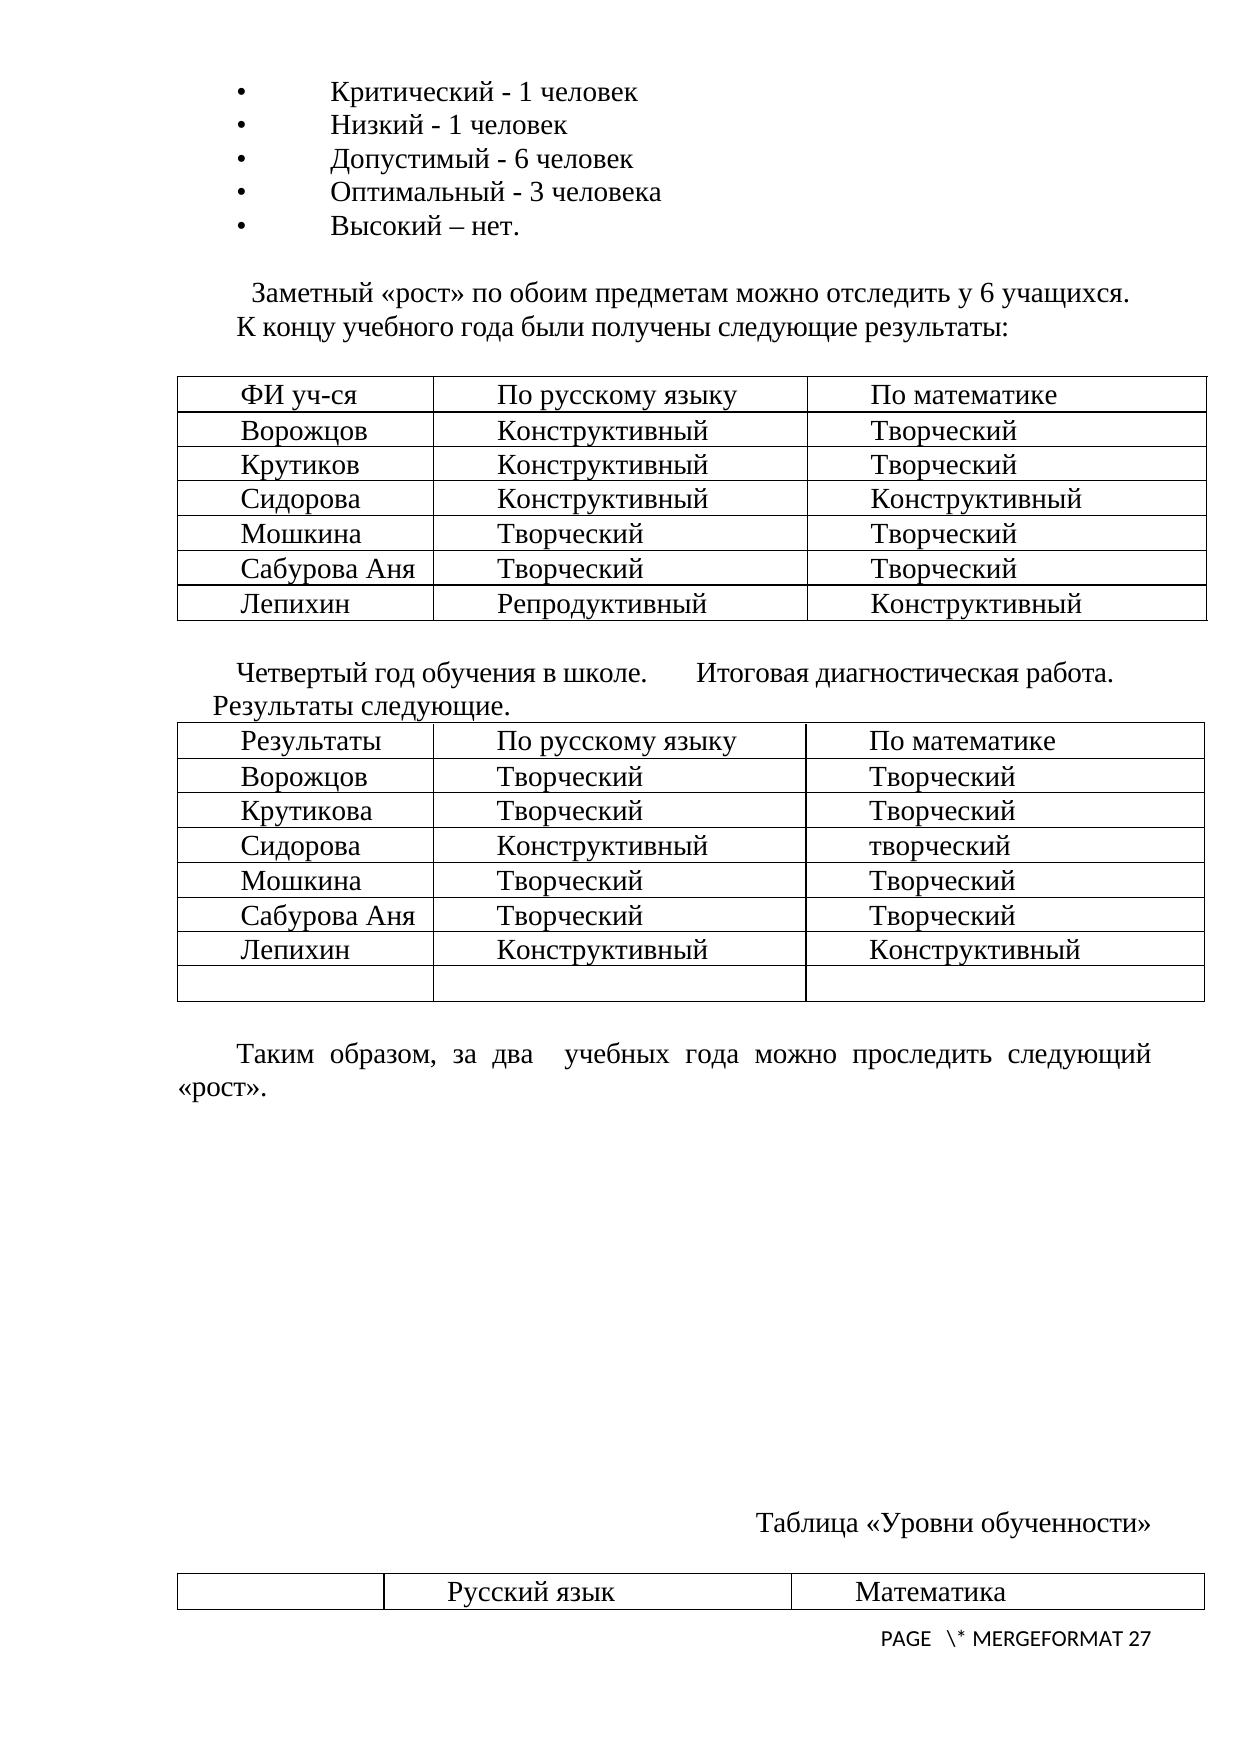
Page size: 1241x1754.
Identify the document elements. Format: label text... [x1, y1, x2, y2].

list Высокий – нет. [236, 208, 1152, 242]
text Таблица «Уровни обученности» [177, 1506, 1152, 1539]
table_header [178, 1574, 383, 1609]
table_cell [434, 966, 805, 1001]
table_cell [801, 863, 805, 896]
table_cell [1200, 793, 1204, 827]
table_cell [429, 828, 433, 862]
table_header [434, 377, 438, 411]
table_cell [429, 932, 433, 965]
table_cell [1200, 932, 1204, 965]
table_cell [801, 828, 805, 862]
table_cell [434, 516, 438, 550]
list Оптимальный - 3 человека [177, 174, 1152, 208]
text Результаты следующие. [177, 688, 1151, 722]
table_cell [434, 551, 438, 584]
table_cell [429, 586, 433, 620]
table_cell [807, 966, 1204, 1001]
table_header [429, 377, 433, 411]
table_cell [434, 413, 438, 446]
text К концу учебного года были получены следующие результаты: [177, 309, 1151, 342]
table_cell Конструктивный [808, 586, 1206, 620]
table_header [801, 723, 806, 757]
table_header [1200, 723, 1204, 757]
table_cell Репродуктивный [434, 586, 807, 620]
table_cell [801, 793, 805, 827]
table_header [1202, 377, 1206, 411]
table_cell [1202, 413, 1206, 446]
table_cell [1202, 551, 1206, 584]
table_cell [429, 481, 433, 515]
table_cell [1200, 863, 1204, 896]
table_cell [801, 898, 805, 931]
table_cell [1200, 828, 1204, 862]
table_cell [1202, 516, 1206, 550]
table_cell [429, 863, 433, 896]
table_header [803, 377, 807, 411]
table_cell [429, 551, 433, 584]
text Заметный «рост» по обоим предметам можно отследить у 6 учащихся. [177, 275, 1152, 309]
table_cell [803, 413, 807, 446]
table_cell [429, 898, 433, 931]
list Допустимый - 6 человек [177, 141, 1152, 174]
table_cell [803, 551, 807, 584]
list Низкий - 1 человек [177, 107, 1152, 141]
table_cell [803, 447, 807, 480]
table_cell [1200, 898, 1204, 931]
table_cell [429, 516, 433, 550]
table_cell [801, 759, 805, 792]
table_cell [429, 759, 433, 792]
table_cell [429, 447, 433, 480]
table_cell [178, 966, 433, 1001]
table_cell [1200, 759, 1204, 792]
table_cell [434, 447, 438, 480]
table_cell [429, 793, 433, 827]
list Критический - 1 человек [177, 74, 1152, 107]
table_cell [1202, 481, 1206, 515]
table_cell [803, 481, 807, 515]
text Четвертый год обучения в школе. Итоговая диагностическая работа. [177, 655, 1151, 688]
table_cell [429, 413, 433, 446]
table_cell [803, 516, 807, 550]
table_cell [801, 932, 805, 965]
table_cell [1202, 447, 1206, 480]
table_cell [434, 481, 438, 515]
table_header Русский язык [385, 1574, 791, 1609]
table_header Математика [792, 1574, 1204, 1609]
text Таким образом, за два учебных года можно проследить следующий «рост». [177, 1036, 1152, 1103]
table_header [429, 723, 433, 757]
